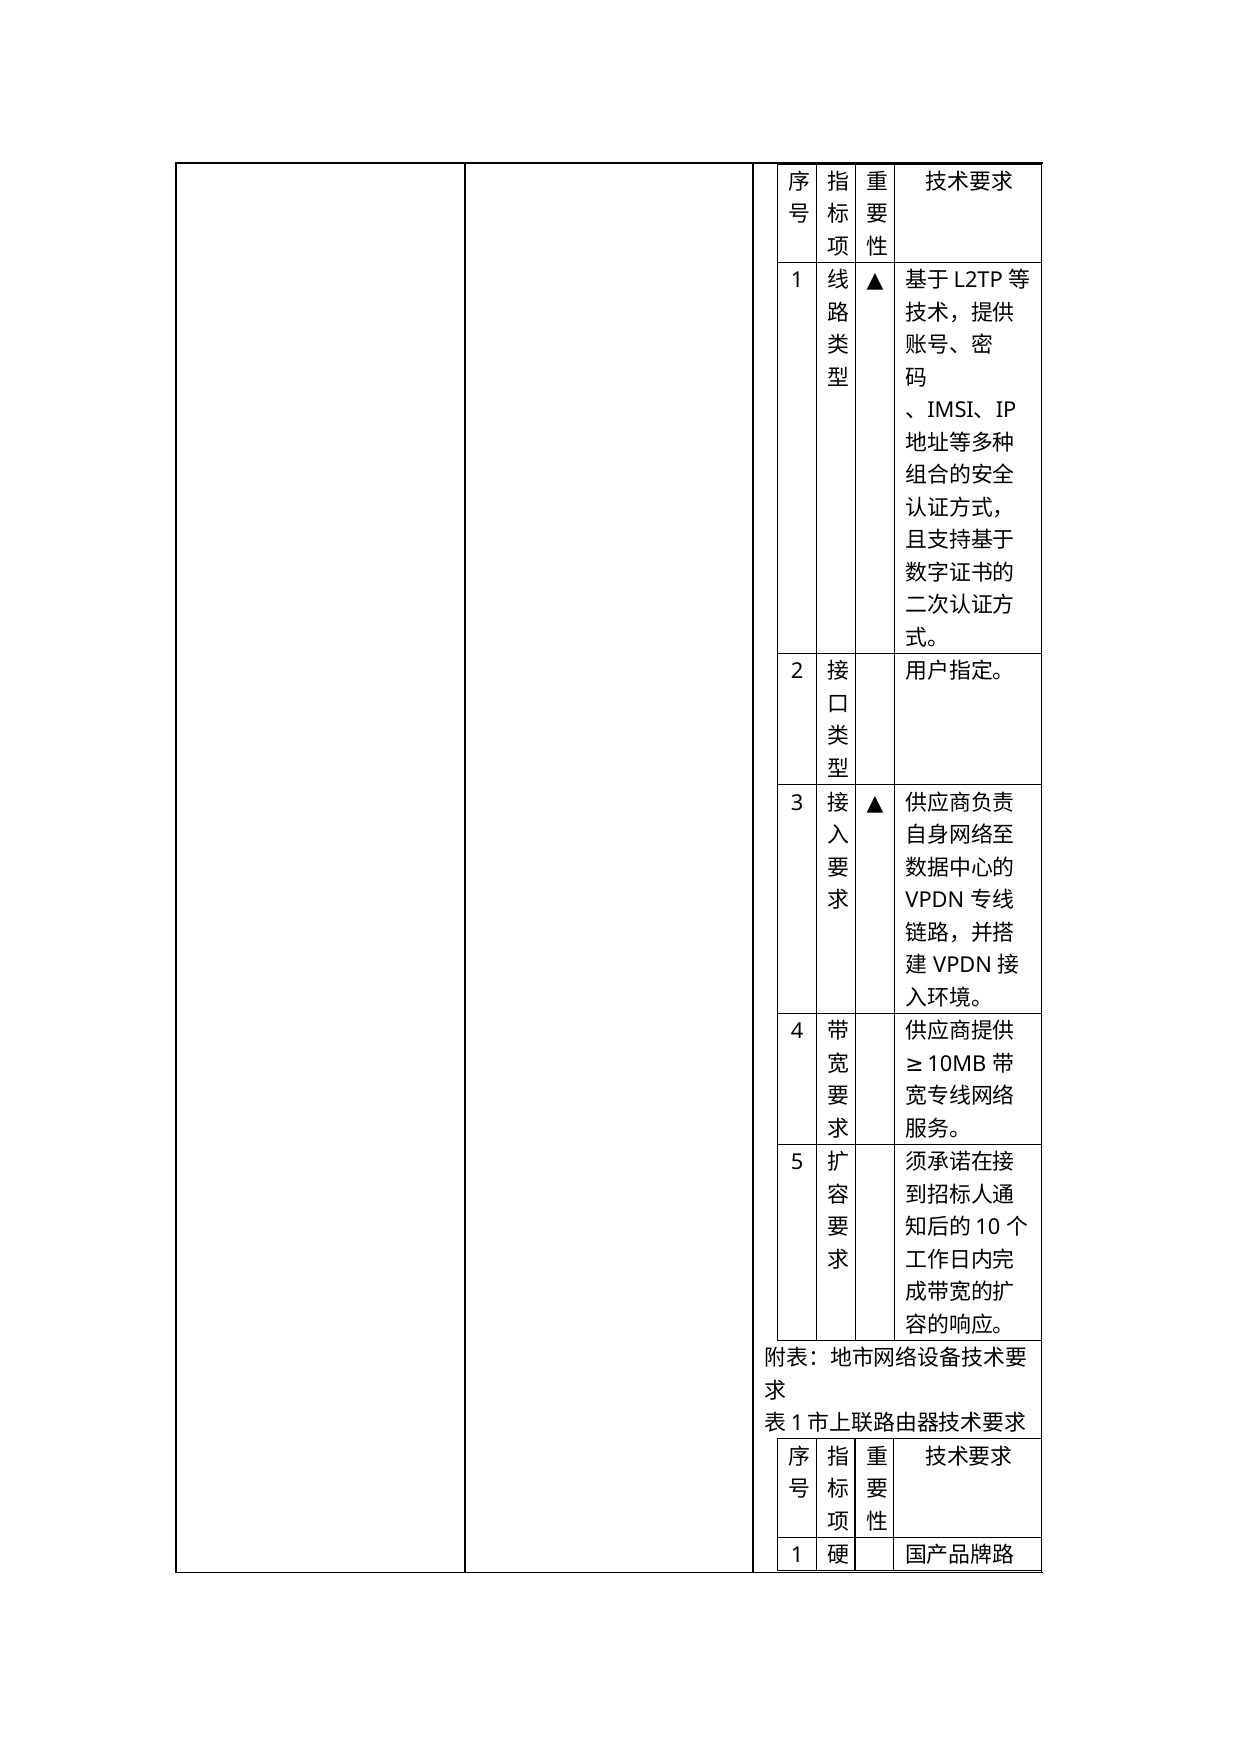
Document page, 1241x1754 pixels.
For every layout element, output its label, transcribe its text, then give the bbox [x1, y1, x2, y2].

table_cell 1 [177, 164, 464, 1571]
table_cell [754, 164, 1041, 1571]
table_cell [466, 164, 752, 1571]
